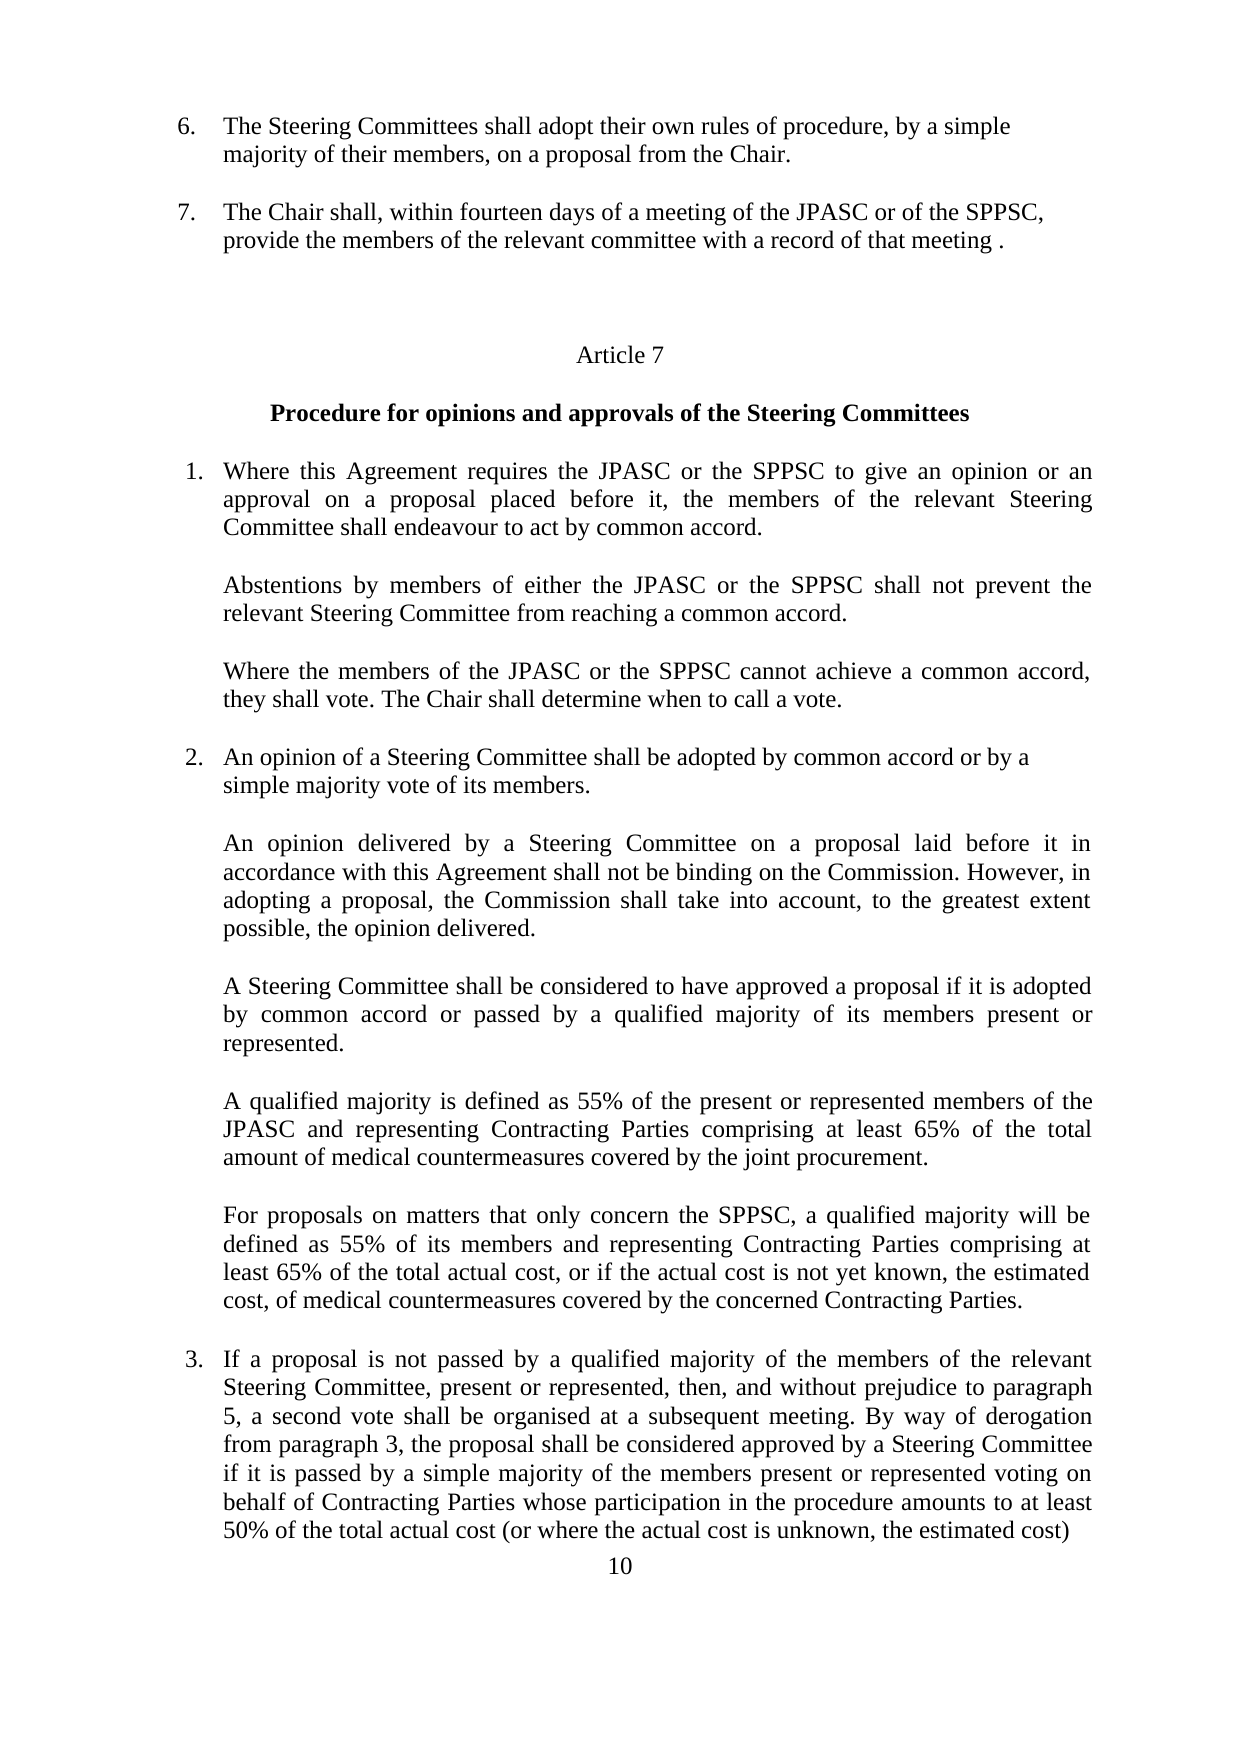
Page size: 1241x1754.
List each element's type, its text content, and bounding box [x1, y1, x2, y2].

text An opinion delivered by a Steering Committee on a proposal laid before it in accordance with this Agreement shall not be binding on the Commission. However, in adopting a proposal, the Commission shall take into account, to the greatest extent possible, the opinion delivered. [223, 829, 1092, 942]
text Where the members of the JPASC or the SPPSC cannot achieve a common accord, they shall vote. The Chair shall determine when to call a vote. [223, 657, 1092, 713]
list The Steering Committees shall adopt their own rules of procedure, by a simple majority of their members, on a proposal from the Chair. [177, 112, 1092, 168]
list If a proposal is not passed by a qualified majority of the members of the relevant Steering Committee, present or represented, then, and without prejudice to paragraph 5, a second vote shall be organised at a subsequent meeting. By way of derogation from paragraph 3, the proposal shall be considered approved by a Steering Committee if it is passed by a simple majority of the members present or represented voting on behalf of Contracting Parties whose participation in the procedure amounts to at least 50% of the total actual cost (or where the actual cost is unknown, the estimated cost) [185, 1344, 1094, 1544]
text A qualified majority is defined as 55% of the present or represented members of the JPASC and representing Contracting Parties comprising at least 65% of the total amount of medical countermeasures covered by the joint procurement. [223, 1087, 1094, 1171]
list Where this Agreement requires the JPASC or the SPPSC to give an opinion or an approval on a proposal placed before it, the members of the relevant Steering Committee shall endeavour to act by common accord. [185, 457, 1094, 541]
list The Chair shall, within fourteen days of a meeting of the JPASC or of the SPPSC, provide the members of the relevant committee with a record of that meeting . [177, 198, 1094, 254]
text For proposals on matters that only concern the SPPSC, a qualified majority will be defined as 55% of its members and representing Contracting Parties comprising at least 65% of the total actual cost, or if the actual cost is not yet known, the estimated cost, of medical countermeasures covered by the concerned Contracting Parties. [223, 1201, 1092, 1314]
text A Steering Committee shall be considered to have approved a proposal if it is adopted by common accord or passed by a qualified majority of its members present or represented. [223, 972, 1094, 1056]
list An opinion of a Steering Committee shall be adopted by common accord or by a simple majority vote of its members. [185, 743, 1092, 799]
text 10 [150, 1551, 1089, 1580]
text Article 7 [150, 340, 1089, 369]
text Procedure for opinions and approvals of the Steering Committees [150, 398, 1089, 427]
text Abstentions by members of either the JPASC or the SPPSC shall not prevent the relevant Steering Committee from reaching a common accord. [223, 571, 1094, 627]
